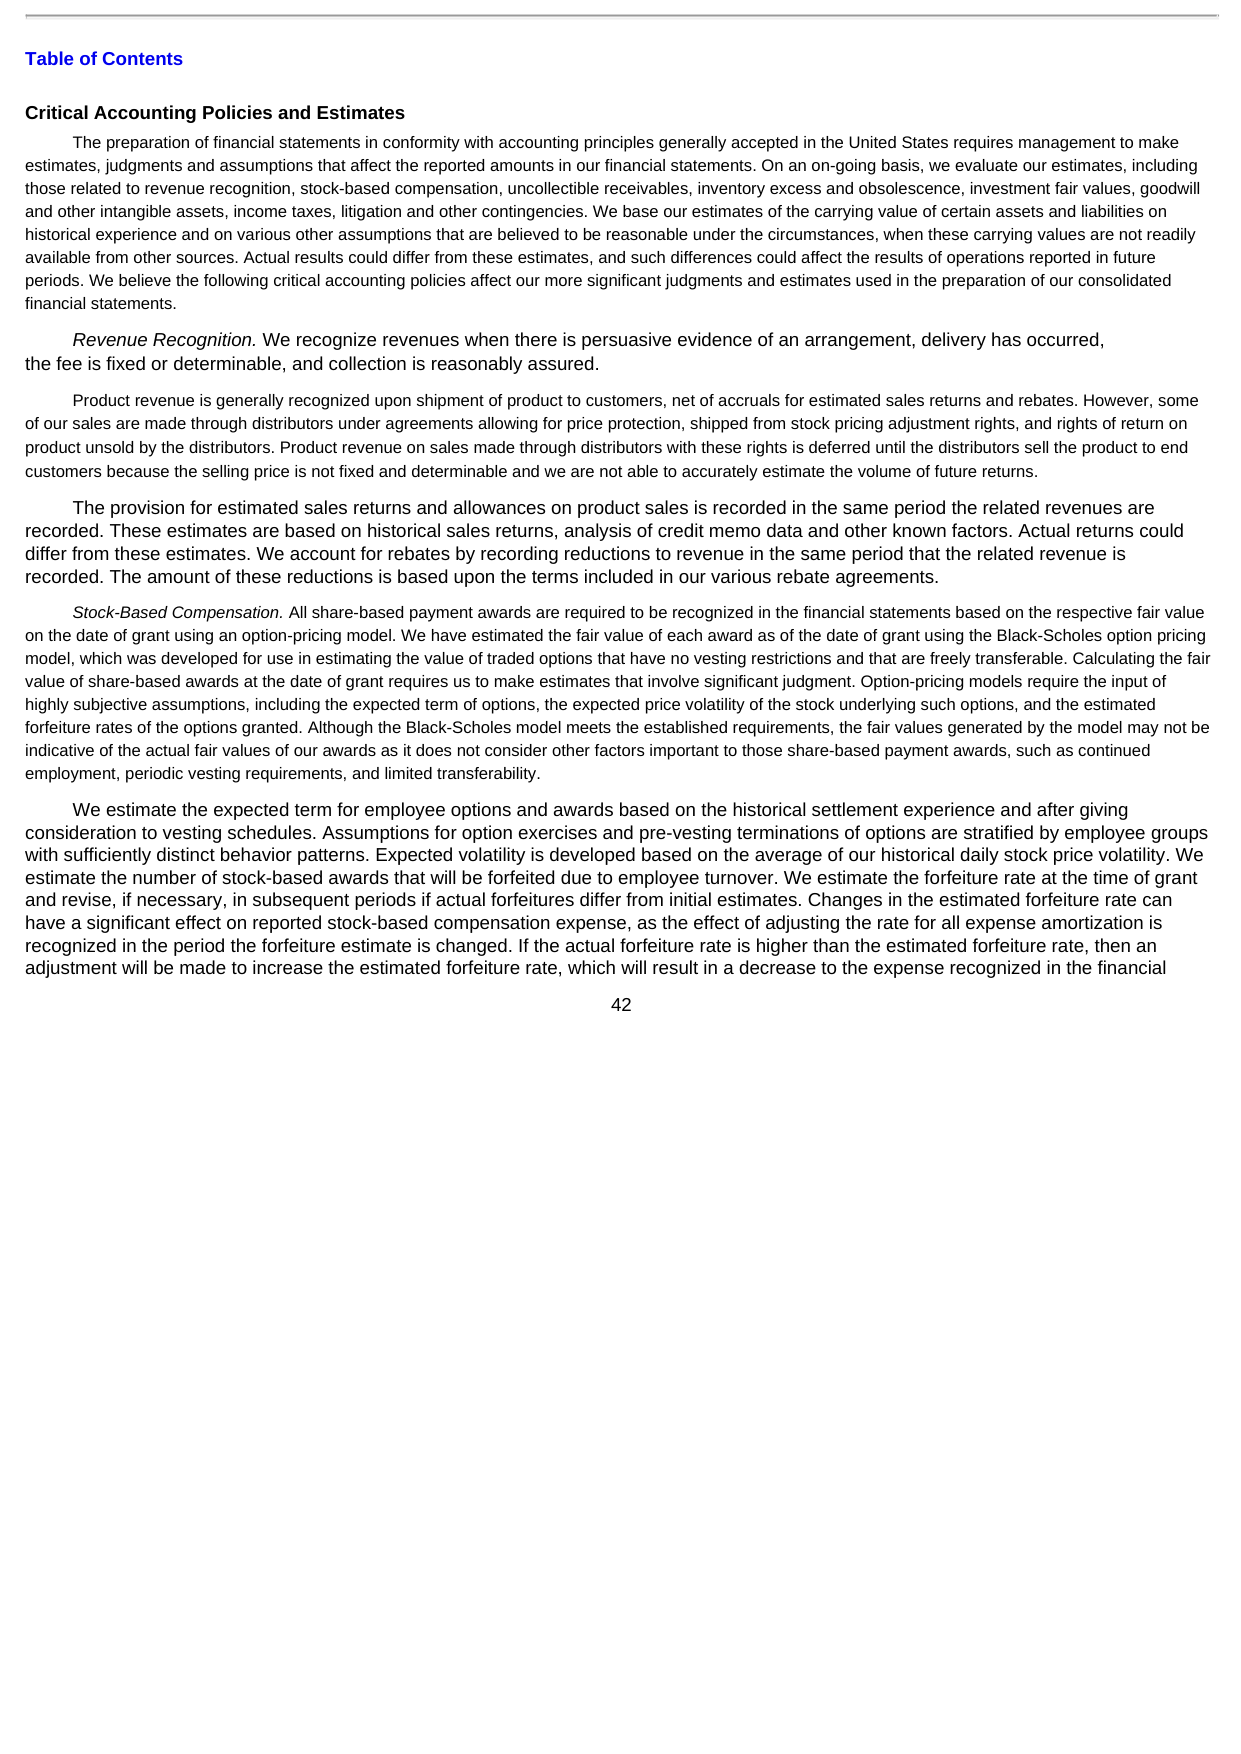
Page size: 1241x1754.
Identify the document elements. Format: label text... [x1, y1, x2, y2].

text The provision for estimated sales returns and allowances on product sales is recorded in the same period the related revenues are recorded. These estimates are based on historical sales returns, analysis of credit memo data and other known factors. Actual returns could differ from these estimates. We account for rebates by recording reductions to revenue in the same period that the related revenue is recorded. The amount of these reductions is based upon the terms included in our various rebate agreements. [25, 497, 1209, 587]
text We estimate the expected term for employee options and awards based on the historical settlement experience and after giving consideration to vesting schedules. Assumptions for option exercises and pre-vesting terminations of options are stratified by employee groups with sufficiently distinct behavior patterns. Expected volatility is developed based on the average of our historical daily stock price volatility. We estimate the number of stock-based awards that will be forfeited due to employee turnover. We estimate the forfeiture rate at the time of grant and revise, if necessary, in subsequent periods if actual forfeitures differ from initial estimates. Changes in the estimated forfeiture rate can have a significant effect on reported stock-based compensation expense, as the effect of adjusting the rate for all expense amortization is recognized in the period the forfeiture estimate is changed. If the actual forfeiture rate is higher than the estimated forfeiture rate, then an adjustment will be made to increase the estimated forfeiture rate, which will result in a decrease to the expense recognized in the financial [25, 799, 1211, 979]
text 42 [25, 993, 1217, 1015]
text Product revenue is generally recognized upon shipment of product to customers, net of accruals for estimated sales returns and rebates. However, some of our sales are made through distributors under agreements allowing for price protection, shipped from stock pricing adjustment rights, and rights of return on product unsold by the distributors. Product revenue on sales made through distributors with these rights is deferred until the distributors sell the product to end customers because the selling price is not fixed and determinable and we are not able to accurately estimate the volume of future returns. [25, 390, 1201, 481]
text Revenue Recognition. We recognize revenues when there is persuasive evidence of an arrangement, delivery has occurred, the fee is fixed or determinable, and collection is reasonably assured. [25, 329, 1115, 374]
text The preparation of financial statements in conformity with accounting principles generally accepted in the United States requires management to make estimates, judgments and assumptions that affect the reported amounts in our financial statements. On an on-going basis, we evaluate our estimates, including those related to revenue recognition, stock-based compensation, uncollectible receivables, inventory excess and obsolescence, investment fair values, goodwill and other intangible assets, income taxes, litigation and other contingencies. We base our estimates of the carrying value of certain assets and liabilities on historical experience and on various other assumptions that are believed to be reasonable under the circumstances, when these carrying values are not readily available from other sources. Actual results could differ from these estimates, and such differences could affect the results of operations reported in future periods. We believe the following critical accounting policies affect our more significant judgments and estimates used in the preparation of our consolidated financial statements. [25, 133, 1215, 313]
picture [23, 14, 1220, 21]
text Stock-Based Compensation. All share-based payment awards are required to be recognized in the financial statements based on the respective fair value on the date of grant using an option-pricing model. We have estimated the fair value of each award as of the date of grant using the Black-Scholes option pricing model, which was developed for use in estimating the value of traded options that have no vesting restrictions and that are freely transferable. Calculating the fair value of share-based awards at the date of grant requires us to make estimates that involve significant judgment. Option-pricing models require the input of highly subjective assumptions, including the expected term of options, the expected price volatility of the stock underlying such options, and the estimated forfeiture rates of the options granted. Although the Black-Scholes model meets the established requirements, the fair values generated by the model may not be indicative of the actual fair values of our awards as it does not consider other factors important to those share-based payment awards, such as continued employment, periodic vesting requirements, and limited transferability. [25, 603, 1213, 783]
text Critical Accounting Policies and Estimates [25, 102, 1215, 123]
text Table of Contents [25, 48, 1215, 69]
